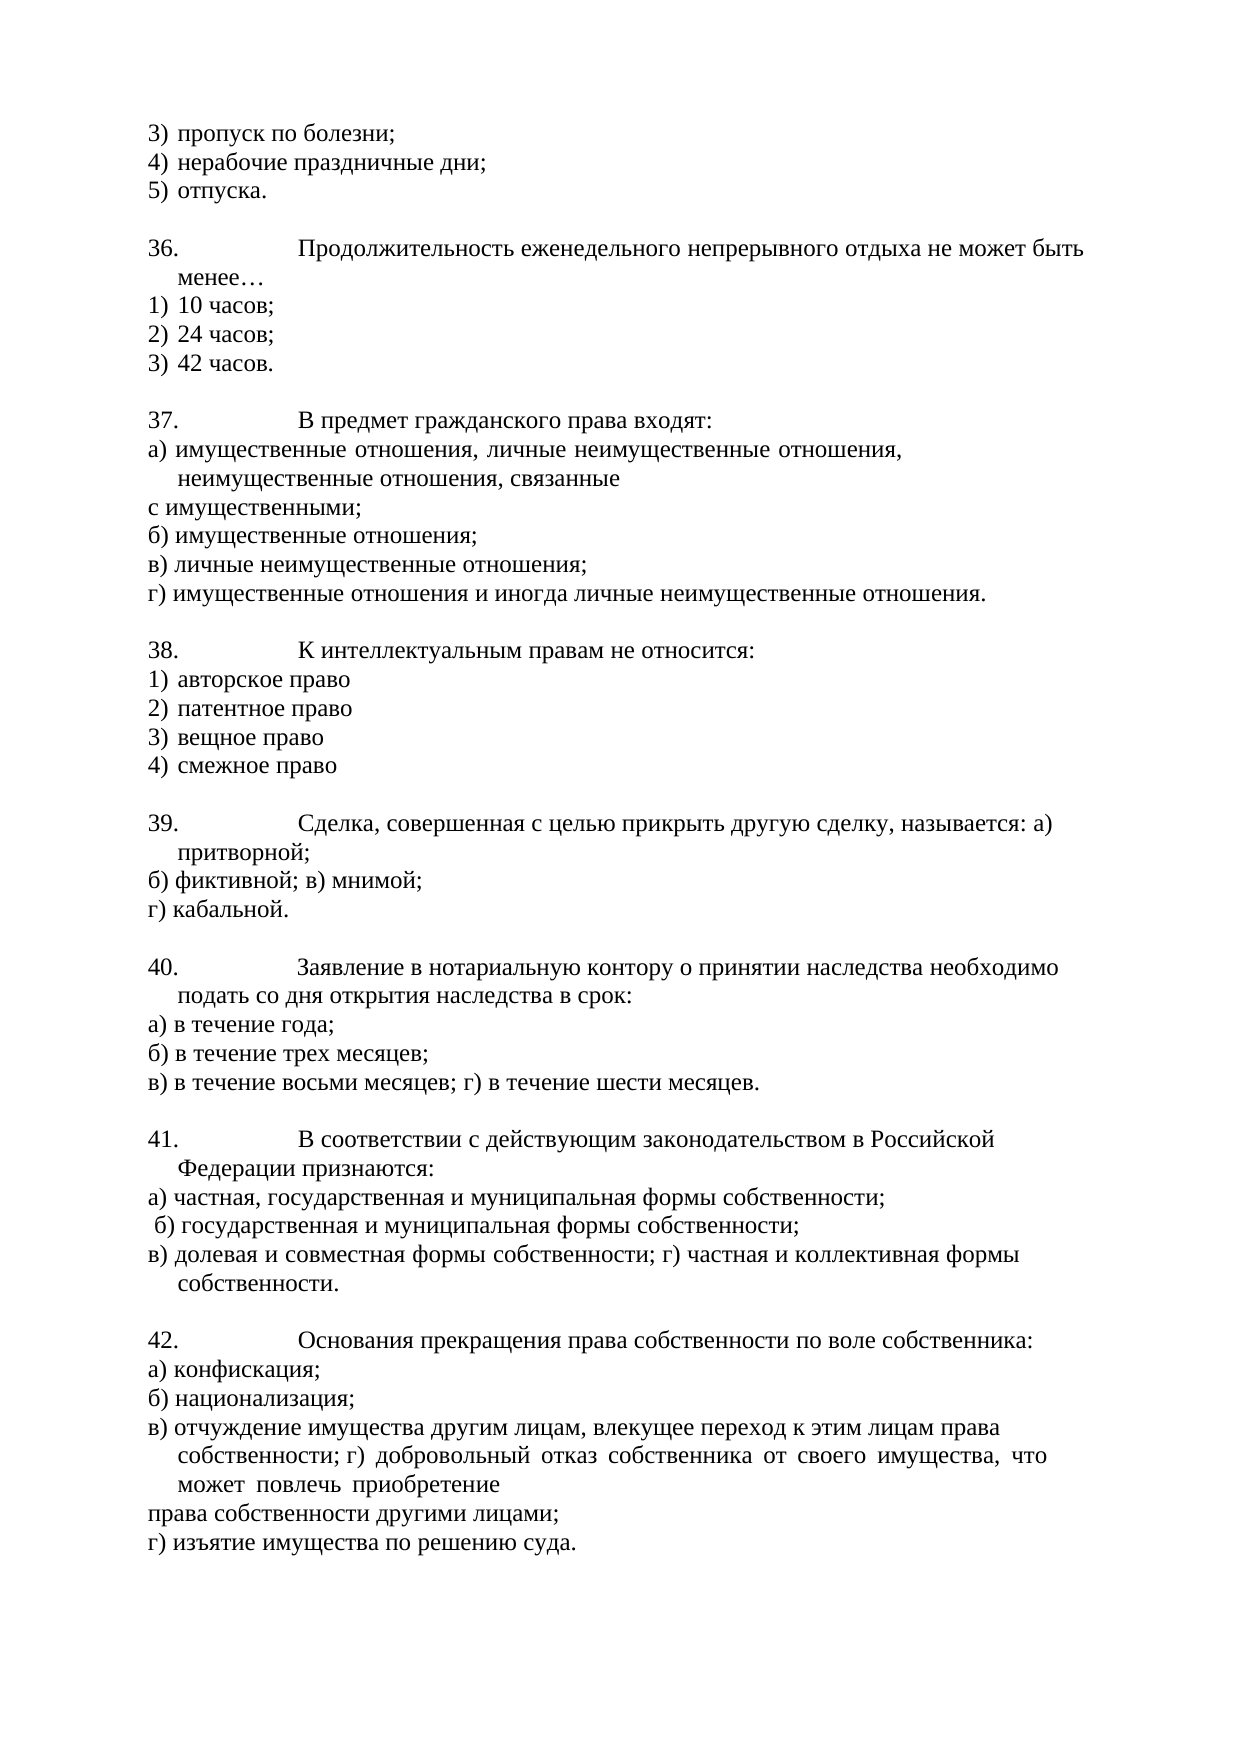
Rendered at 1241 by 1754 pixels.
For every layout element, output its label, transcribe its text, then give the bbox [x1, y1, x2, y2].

list а) частная, государственная и муниципальная формы собственности; [148, 1182, 1093, 1211]
text б) имущественные отношения; [148, 521, 1093, 549]
text г) изъятие имущества по решению суда. [148, 1527, 1093, 1556]
list а) конфискация; [148, 1354, 1093, 1383]
list В соответствии с действующим законодательством в Российской Федерации признаются: [148, 1124, 1093, 1182]
list 24 часов; [148, 319, 1093, 348]
text б) в течение трех месяцев; [148, 1038, 1093, 1067]
list Заявление в нотариальную контору о принятии наследства необходимо подать со дня открытия наследства в срок: [148, 952, 1093, 1009]
text б) национализация; [148, 1383, 1093, 1412]
text б) фиктивной; в) мнимой; [148, 866, 1093, 894]
text в) личные неимущественные отношения; [148, 549, 1093, 578]
text в) отчуждение имущества другим лицам, влекущее переход к этим лицам права собственности; г) добровольный отказ собственника от своего имущества, что может повлечь приобретение [148, 1412, 1093, 1498]
text в) в течение восьми месяцев; г) в течение шести месяцев. [148, 1067, 1093, 1096]
text а) в течение года; [148, 1009, 1093, 1038]
list Сделка, совершенная с целью прикрыть другую сделку, называется: а) притворной; [148, 808, 1093, 866]
list 42 часов. [148, 348, 1093, 377]
text а) имущественные отношения, личные неимущественные отношения, неимущественные отношения, связанные [148, 434, 1093, 492]
list 10 часов; [148, 291, 1093, 319]
list патентное право [148, 693, 1093, 722]
text с имущественными; [148, 492, 1093, 521]
list Основания прекращения права собственности по воле собственника: [148, 1326, 1093, 1354]
list нерабочие праздничные дни; [148, 147, 1093, 176]
text г) имущественные отношения и иногда личные неимущественные отношения. [148, 578, 1093, 607]
text права собственности другими лицами; [148, 1498, 1093, 1527]
list К интеллектуальным правам не относится: [148, 636, 1093, 664]
list пропуск по болезни; [148, 118, 1093, 147]
list авторское право [148, 664, 1093, 693]
list отпуска. [148, 176, 1093, 204]
list В предмет гражданского права входят: [148, 406, 1093, 434]
list Продолжительность еженедельного непрерывного отдыха не может быть менее… [148, 233, 1093, 291]
list смежное право [148, 751, 1093, 779]
text г) кабальной. [148, 894, 1093, 923]
list вещное право [148, 722, 1093, 751]
list б) государственная и муниципальная формы собственности; [148, 1211, 1093, 1239]
text в) долевая и совместная формы собственности; г) частная и коллективная формы собственности. [148, 1239, 1093, 1297]
